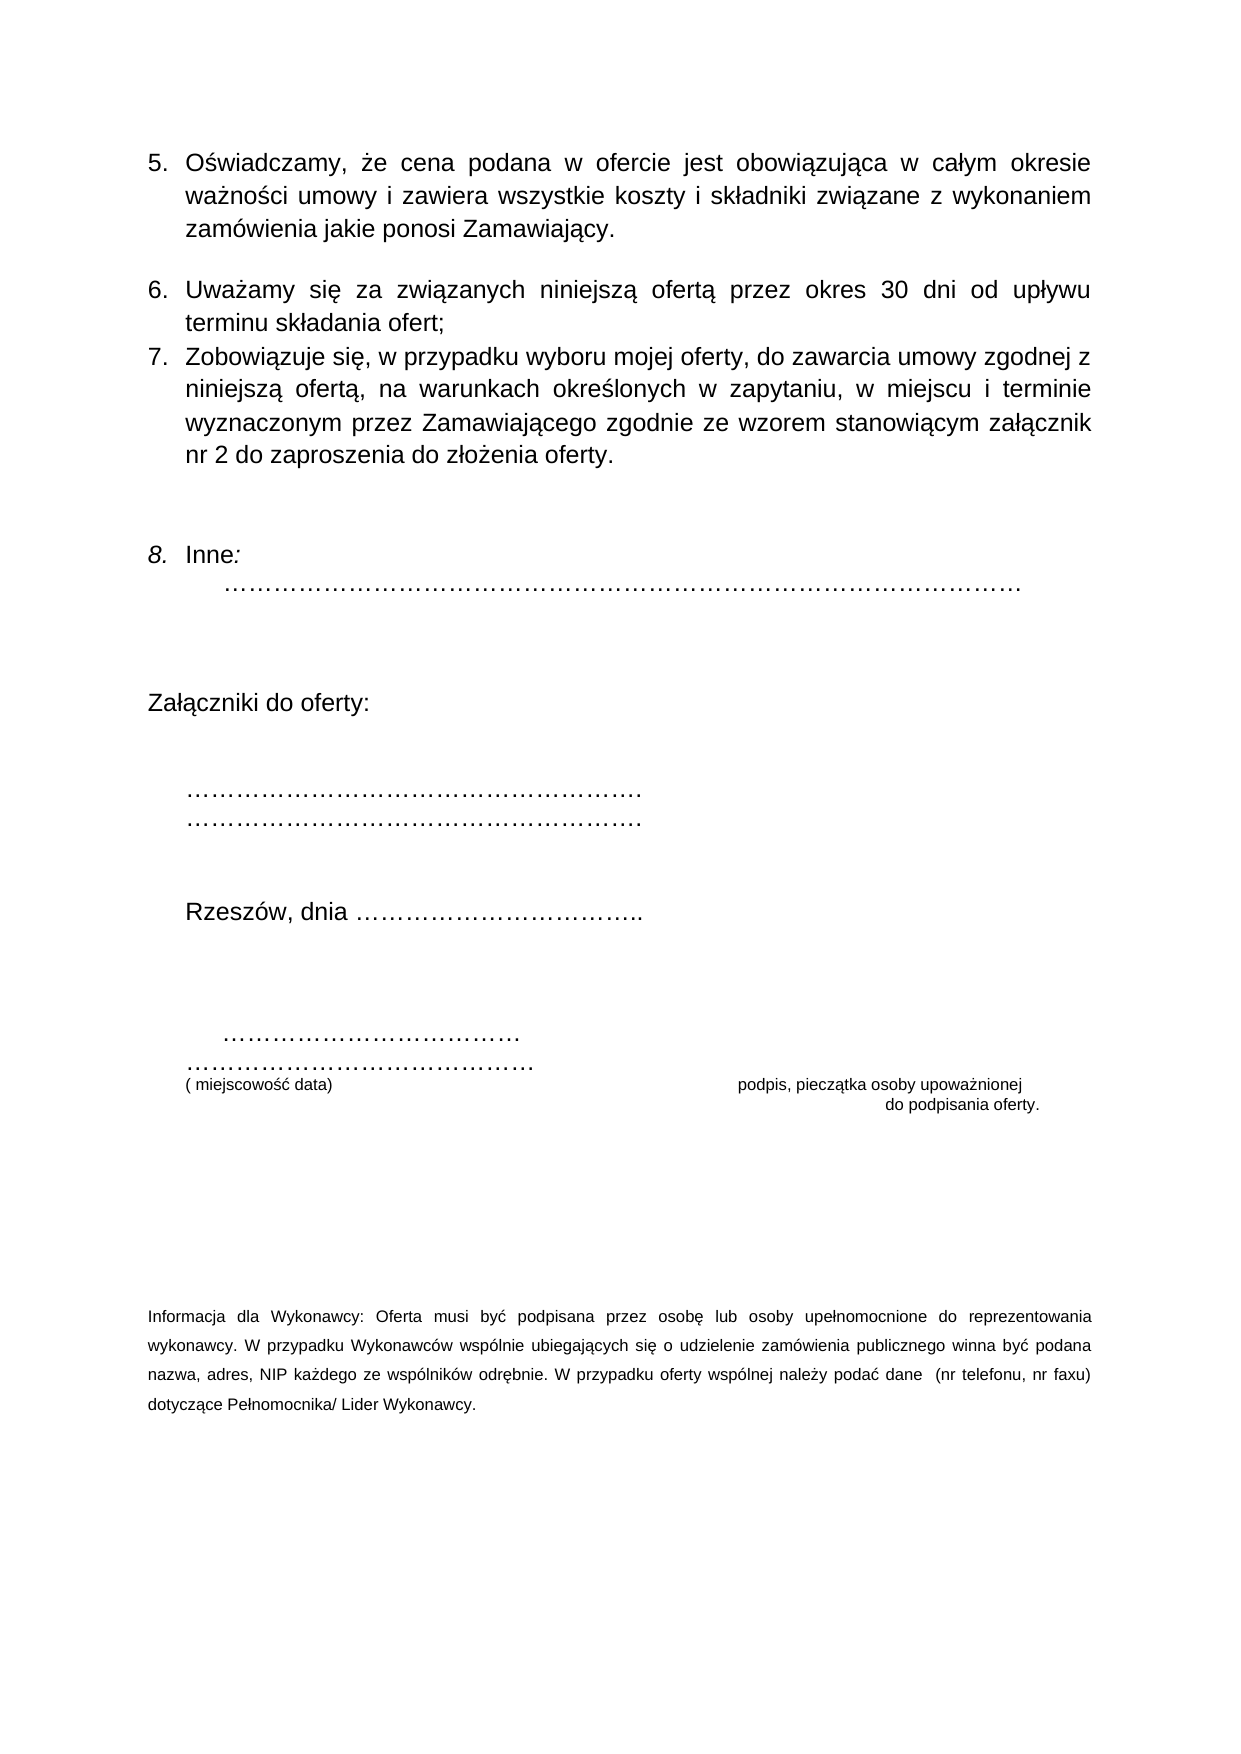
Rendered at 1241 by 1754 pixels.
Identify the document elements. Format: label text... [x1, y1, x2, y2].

list do podpisania oferty. [223, 1094, 1093, 1113]
text ……………………………… …………………………………… [185, 1018, 1093, 1075]
list Zobowiązuje się, w przypadku wyboru mojej oferty, do zawarcia umowy zgodnej z niniejszą ofertą, na warunkach określonych w zapytaniu, w miejscu i terminie wyznaczonym przez Zamawiającego zgodnie ze wzorem stanowiącym załącznik nr 2 do zaproszenia do złożenia oferty. [148, 341, 1093, 469]
list Oświadczamy, że cena podana w ofercie jest obowiązująca w całym okresie ważności umowy i zawiera wszystkie koszty i składniki związane z wykonaniem zamówienia jakie ponosi Zamawiający. [148, 148, 1093, 242]
text …………………………………………………………………………………… [223, 568, 1093, 597]
text ( miejscowość data) podpis, pieczątka osoby upoważnionej [185, 1075, 1093, 1094]
list Inne: [148, 539, 1093, 568]
text Załączniki do oferty: [148, 688, 1093, 716]
text Informacja dla Wykonawcy: Oferta musi być podpisana przez osobę lub osoby upełnomocnione do reprezentowania wykonawcy. W przypadku Wykonawców wspólnie ubiegających się o udzielenie zamówienia publicznego winna być podana nazwa, adres, NIP każdego ze wspólników odrębnie. W przypadku oferty wspólnej należy podać dane (nr telefonu, nr faxu) dotyczące Pełnomocnika/ Lider Wykonawcy. [148, 1297, 1093, 1413]
list ………………………………………………. [185, 774, 1093, 803]
text Rzeszów, dnia …………………………….. [185, 897, 1093, 926]
list ………………………………………………. [185, 803, 1093, 831]
list Uważamy się za związanych niniejszą ofertą przez okres 30 dni od upływu terminu składania ofert; [148, 275, 1093, 337]
